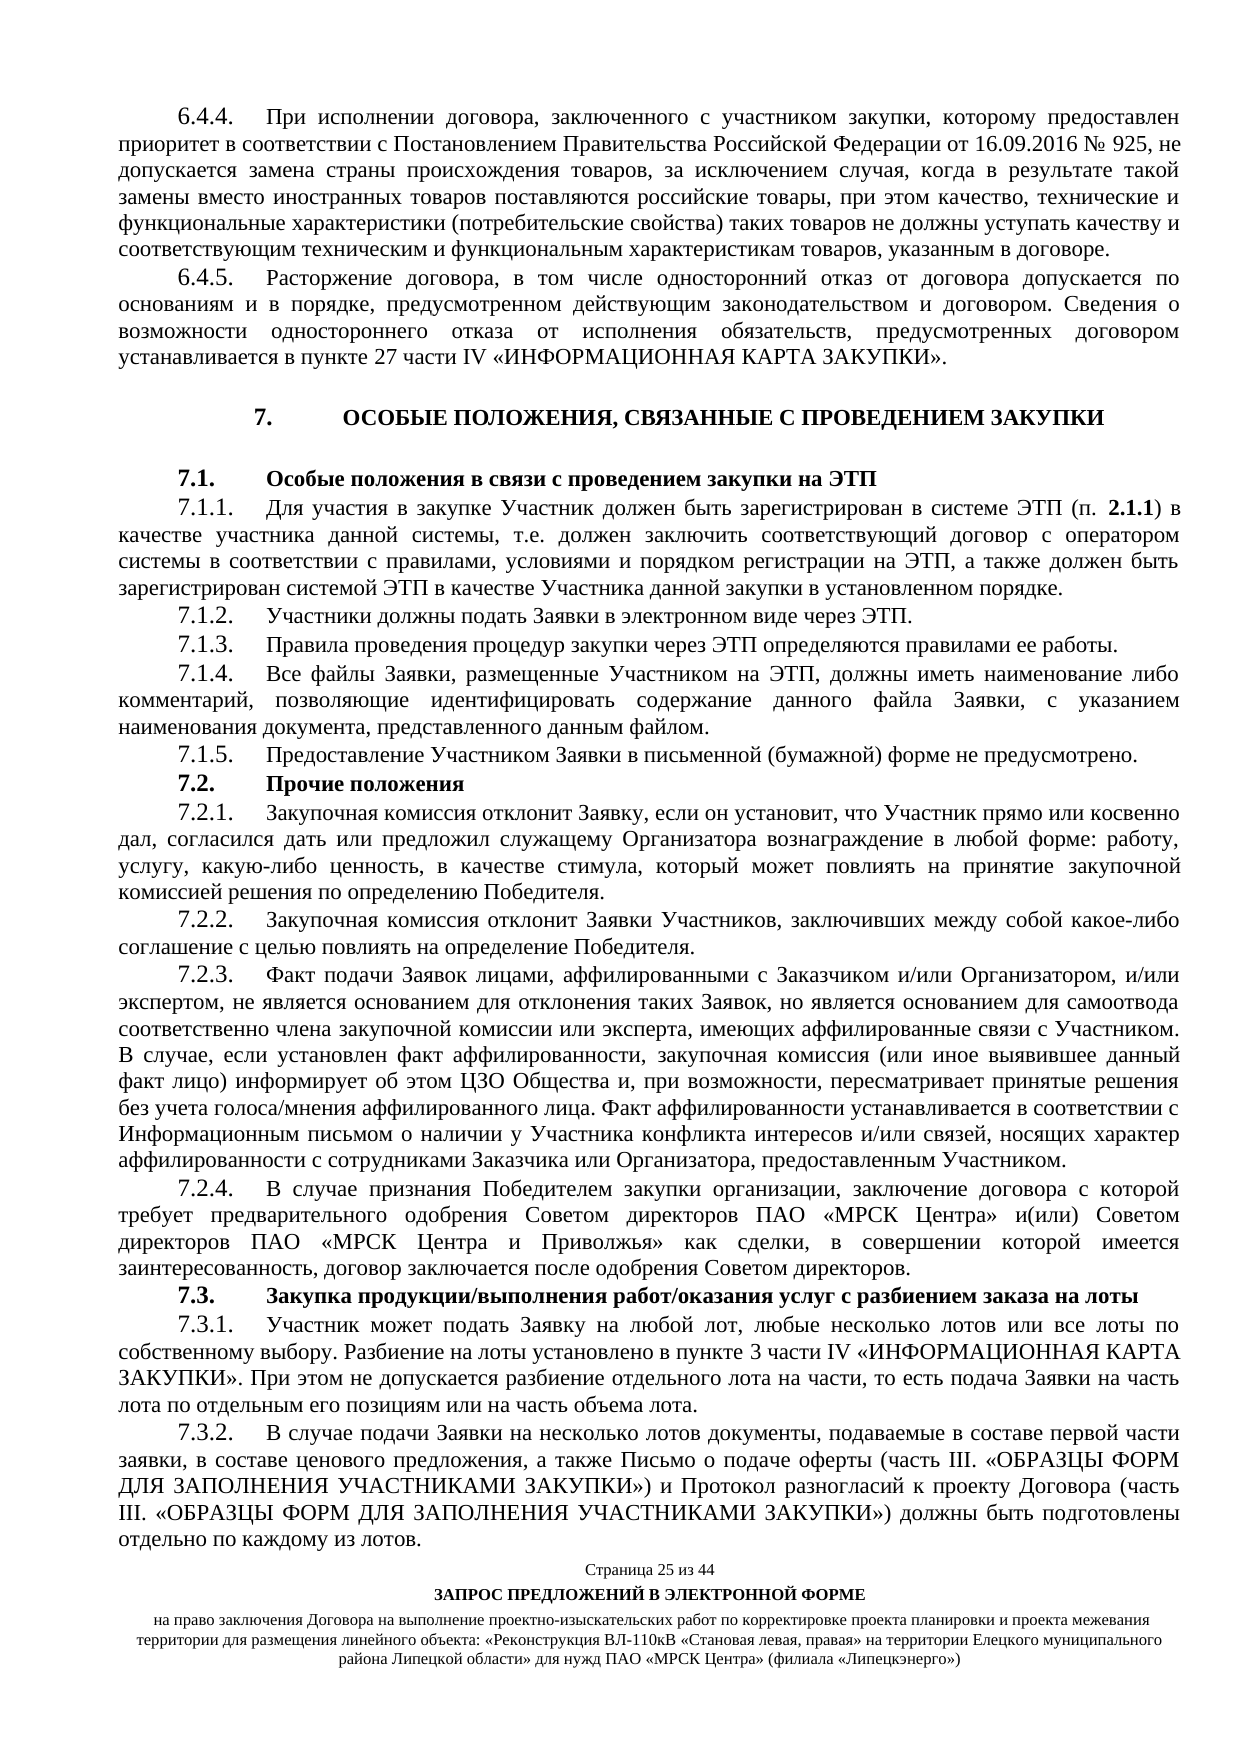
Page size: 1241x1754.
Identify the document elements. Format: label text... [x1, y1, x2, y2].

subtitle В случае подачи Заявки на несколько лотов документы, подаваемые в составе первой части заявки, в составе ценового предложения, а также Письмо о подаче оферты (часть III. «ОБРАЗЦЫ ФОРМ ДЛЯ ЗАПОЛНЕНИЯ УЧАСТНИКАМИ ЗАКУПКИ») и Протокол разногласий к проекту Договора (часть III. «ОБРАЗЦЫ ФОРМ ДЛЯ ЗАПОЛНЕНИЯ УЧАСТНИКАМИ ЗАКУПКИ») должны быть подготовлены отдельно по каждому из лотов. [118, 1417, 1181, 1551]
subtitle Участники должны подать Заявки в электронном виде через ЭТП. [118, 600, 1181, 629]
subtitle Все файлы Заявки, размещенные Участником на ЭТП, должны иметь наименование либо комментарий, позволяющие идентифицировать содержание данного файла Заявки, с указанием наименования документа, представленного данным файлом. [118, 658, 1181, 739]
subtitle Участник может подать Заявку на любой лот, любые несколько лотов или все лоты по собственному выбору. Разбиение на лоты установлено в пункте 3 части IV «ИНФОРМАЦИОННАЯ КАРТА ЗАКУПКИ». При этом не допускается разбиение отдельного лота на части, то есть подача Заявки на часть лота по отдельным его позициям или на часть объема лота. [118, 1309, 1181, 1417]
subtitle Правила проведения процедур закупки через ЭТП определяются правилами ее работы. [118, 629, 1181, 658]
subtitle Особые положения в связи с проведением закупки на ЭТП [118, 463, 1181, 492]
subtitle Для участия в закупке Участник должен быть зарегистрирован в системе ЭТП (п. 2.1.1) в качестве участника данной системы, т.е. должен заключить соответствующий договор с оператором системы в соответствии с правилами, условиями и порядком регистрации на ЭТП, а также должен быть зарегистрирован системой ЭТП в качестве Участника данной закупки в установленном порядке. [118, 492, 1181, 600]
subtitle Факт подачи Заявок лицами, аффилированными с Заказчиком и/или Организатором, и/или экспертом, не является основанием для отклонения таких Заявок, но является основанием для самоотвода соответственно члена закупочной комиссии или эксперта, имеющих аффилированные связи с Участником. В случае, если установлен факт аффилированности, закупочная комиссия (или иное выявившее данный факт лицо) информирует об этом ЦЗО Общества и, при возможности, пересматривает принятые решения без учета голоса/мнения аффилированного лица. Факт аффилированности устанавливается в соответствии с Информационным письмом о наличии у Участника конфликта интересов и/или связей, носящих характер аффилированности с сотрудниками Заказчика или Организатора, предоставленным Участником. [118, 959, 1181, 1173]
subtitle Закупочная комиссия отклонит Заявки Участников, заключивших между собой какое-либо соглашение с целью повлиять на определение Победителя. [118, 904, 1181, 959]
subtitle В случае признания Победителем закупки организации, заключение договора с которой требует предварительного одобрения Советом директоров ПАО «МРСК Центра» и(или) Советом директоров ПАО «МРСК Центра и Приволжья» как сделки, в совершении которой имеется заинтересованность, договор заключается после одобрения Советом директоров. [118, 1173, 1181, 1281]
subtitle Закупочная комиссия отклонит Заявку, если он установит, что Участник прямо или косвенно дал, согласился дать или предложил служащему Организатора вознаграждение в любой форме: работу, услугу, какую-либо ценность, в качестве стимула, который может повлиять на принятие закупочной комиссией решения по определению Победителя. [118, 797, 1181, 904]
subtitle Закупка продукции/выполнения работ/оказания услуг с разбиением заказа на лоты [118, 1281, 1181, 1309]
subtitle При исполнении договора, заключенного с участником закупки, которому предоставлен приоритет в соответствии с Постановлением Правительства Российской Федерации от 16.09.2016 № 925, не допускается замена страны происхождения товаров, за исключением случая, когда в результате такой замены вместо иностранных товаров поставляются российские товары, при этом качество, технические и функциональные характеристики (потребительские свойства) таких товаров не должны уступать качеству и соответствующим техническим и функциональным характеристикам товаров, указанным в договоре. [118, 101, 1181, 262]
subtitle Предоставление Участником Заявки в письменной (бумажной) форме не предусмотрено. [118, 739, 1181, 768]
subtitle Прочие положения [118, 768, 1181, 797]
subtitle ОСОБЫЕ ПОЛОЖЕНИЯ, СВЯЗАННЫЕ С ПРОВЕДЕНИЕМ ЗАКУПКИ [118, 402, 1181, 431]
subtitle Расторжение договора, в том числе односторонний отказ от договора допускается по основаниям и в порядке, предусмотренном действующим законодательством и договором. Сведения о возможности одностороннего отказа от исполнения обязательств, предусмотренных договором устанавливается в пункте 27 части IV «ИНФОРМАЦИОННАЯ КАРТА ЗАКУПКИ». [118, 262, 1181, 369]
